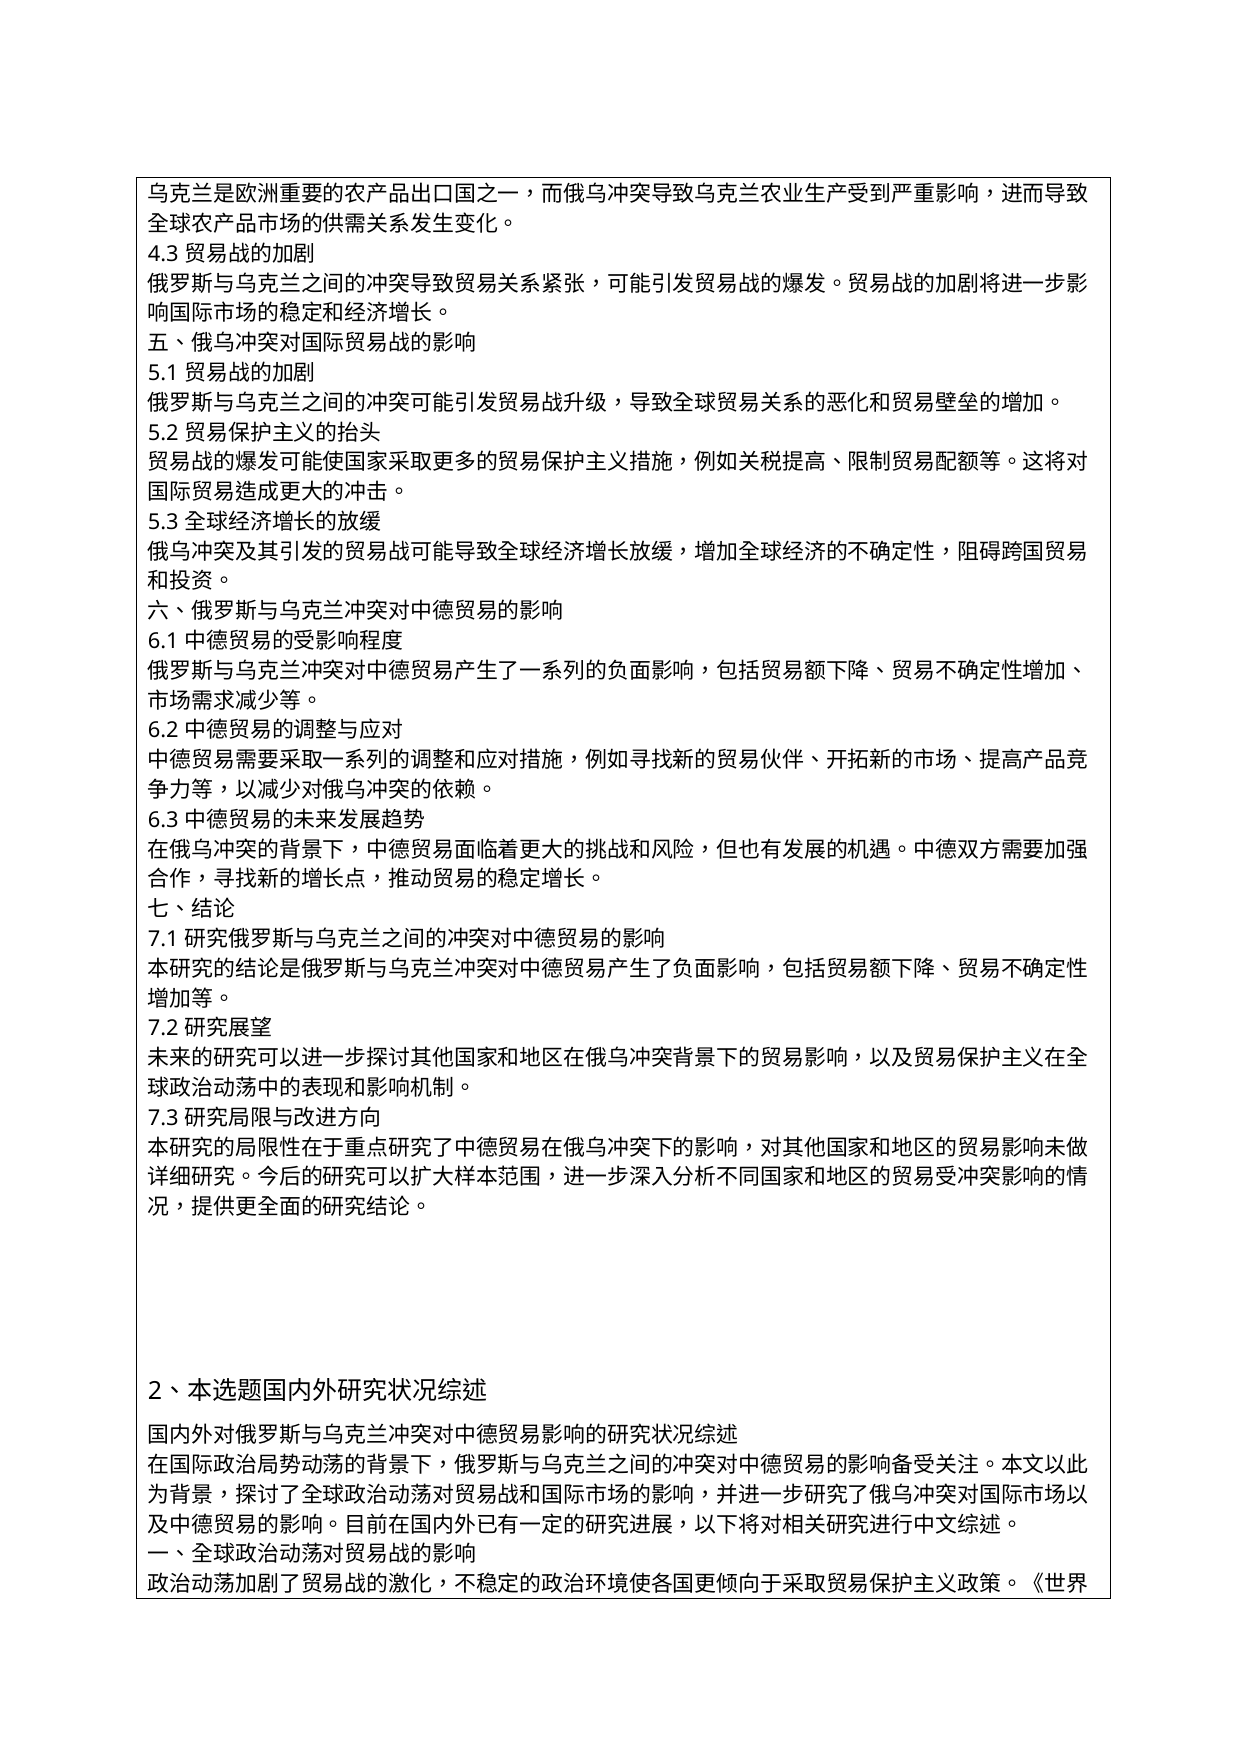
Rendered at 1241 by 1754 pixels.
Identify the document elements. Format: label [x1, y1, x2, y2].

table_header [137, 178, 1110, 1598]
